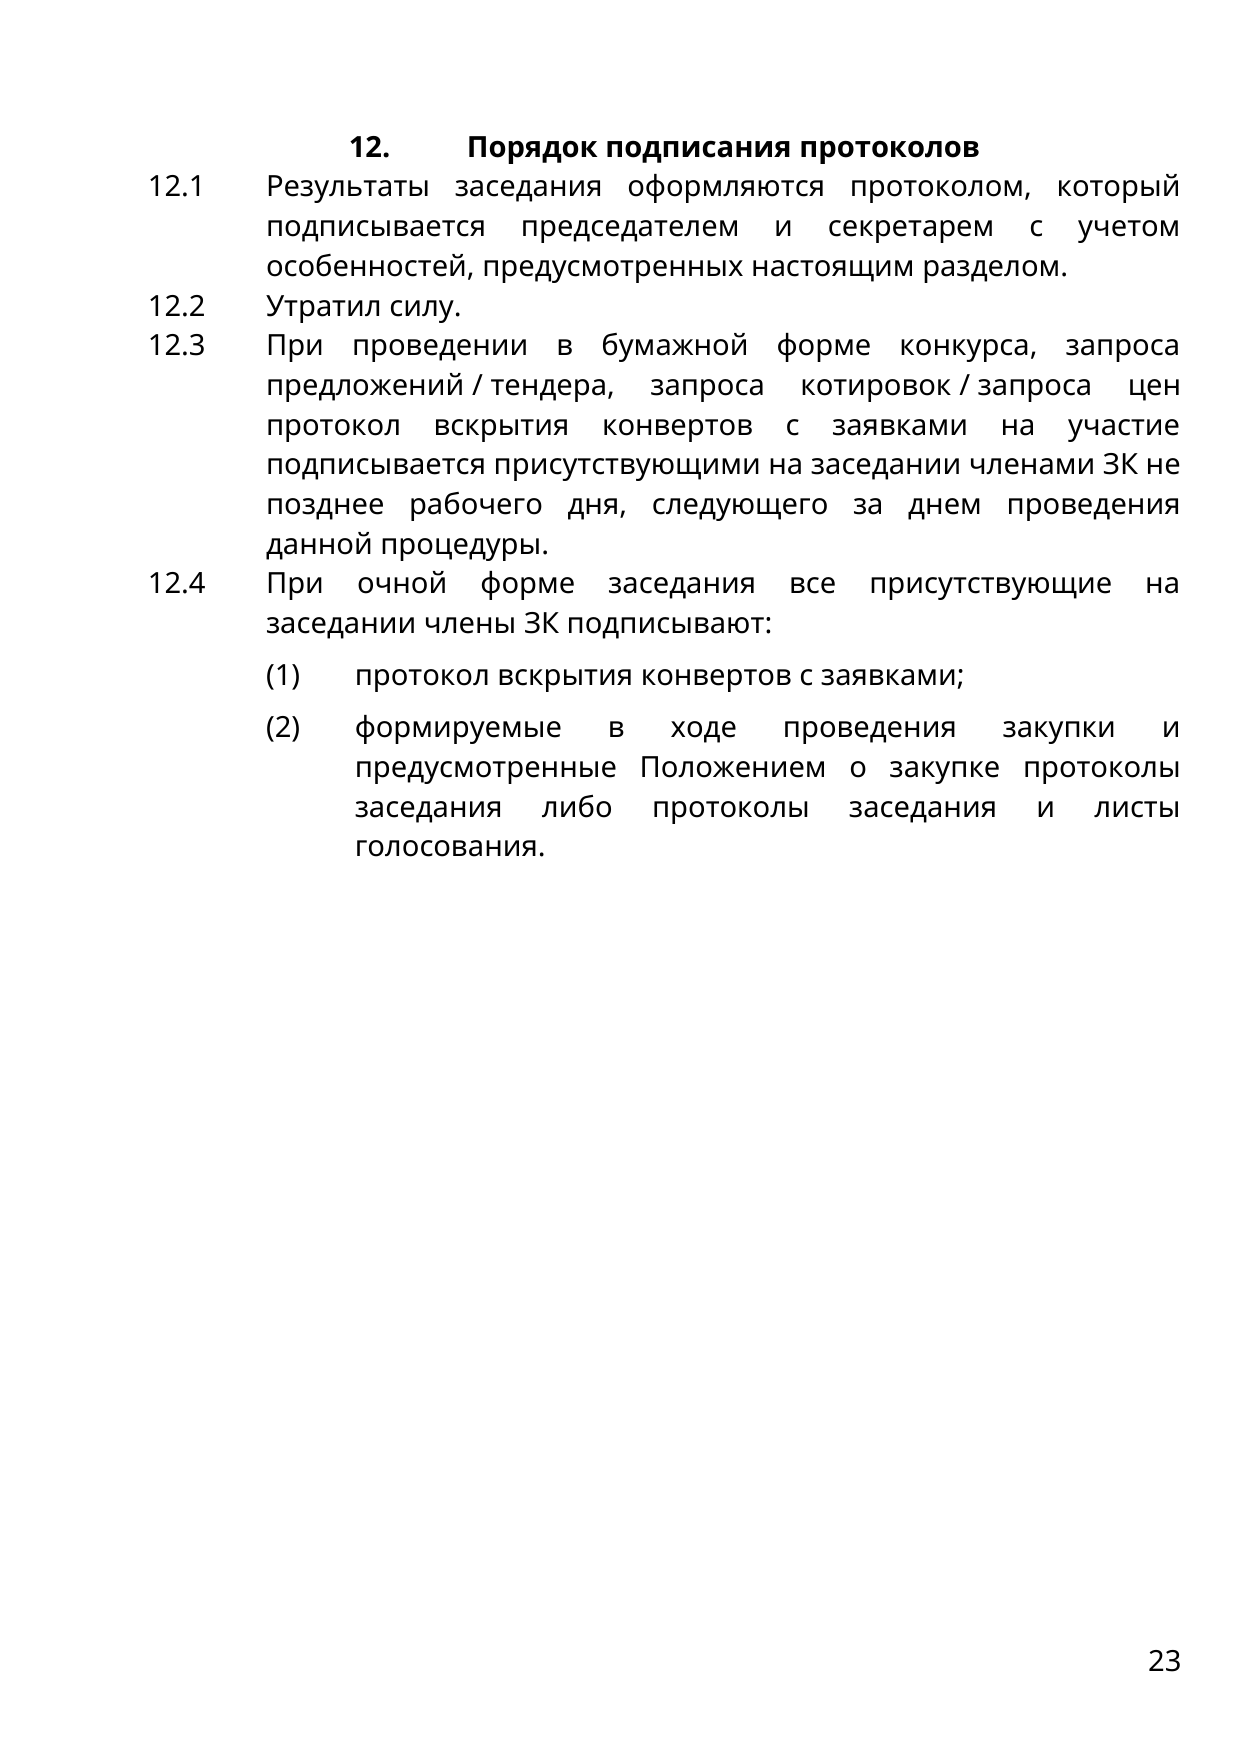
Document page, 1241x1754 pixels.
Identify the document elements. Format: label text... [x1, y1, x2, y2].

list Результаты заседания оформляются протоколом, который подписывается председателем и секретарем с учетом особенностей, предусмотренных настоящим разделом. [148, 166, 1181, 285]
list При очной форме заседания все присутствующие на заседании члены ЗК подписывают: [148, 563, 1181, 642]
list Порядок подписания протоколов [148, 126, 1181, 166]
list формируемые в ходе проведения закупки и предусмотренные Положением о закупке протоколы заседания либо протоколы заседания и листы голосования. [266, 707, 1181, 865]
list При проведении в бумажной форме конкурса, запроса предложений / тендера, запроса котировок / запроса цен протокол вскрытия конвертов с заявками на участие подписывается присутствующими на заседании членами ЗК не позднее рабочего дня, следующего за днем проведения данной процедуры. [148, 324, 1181, 563]
list протокол вскрытия конвертов с заявками; [266, 654, 1181, 694]
list Утратил силу. [148, 285, 1181, 324]
